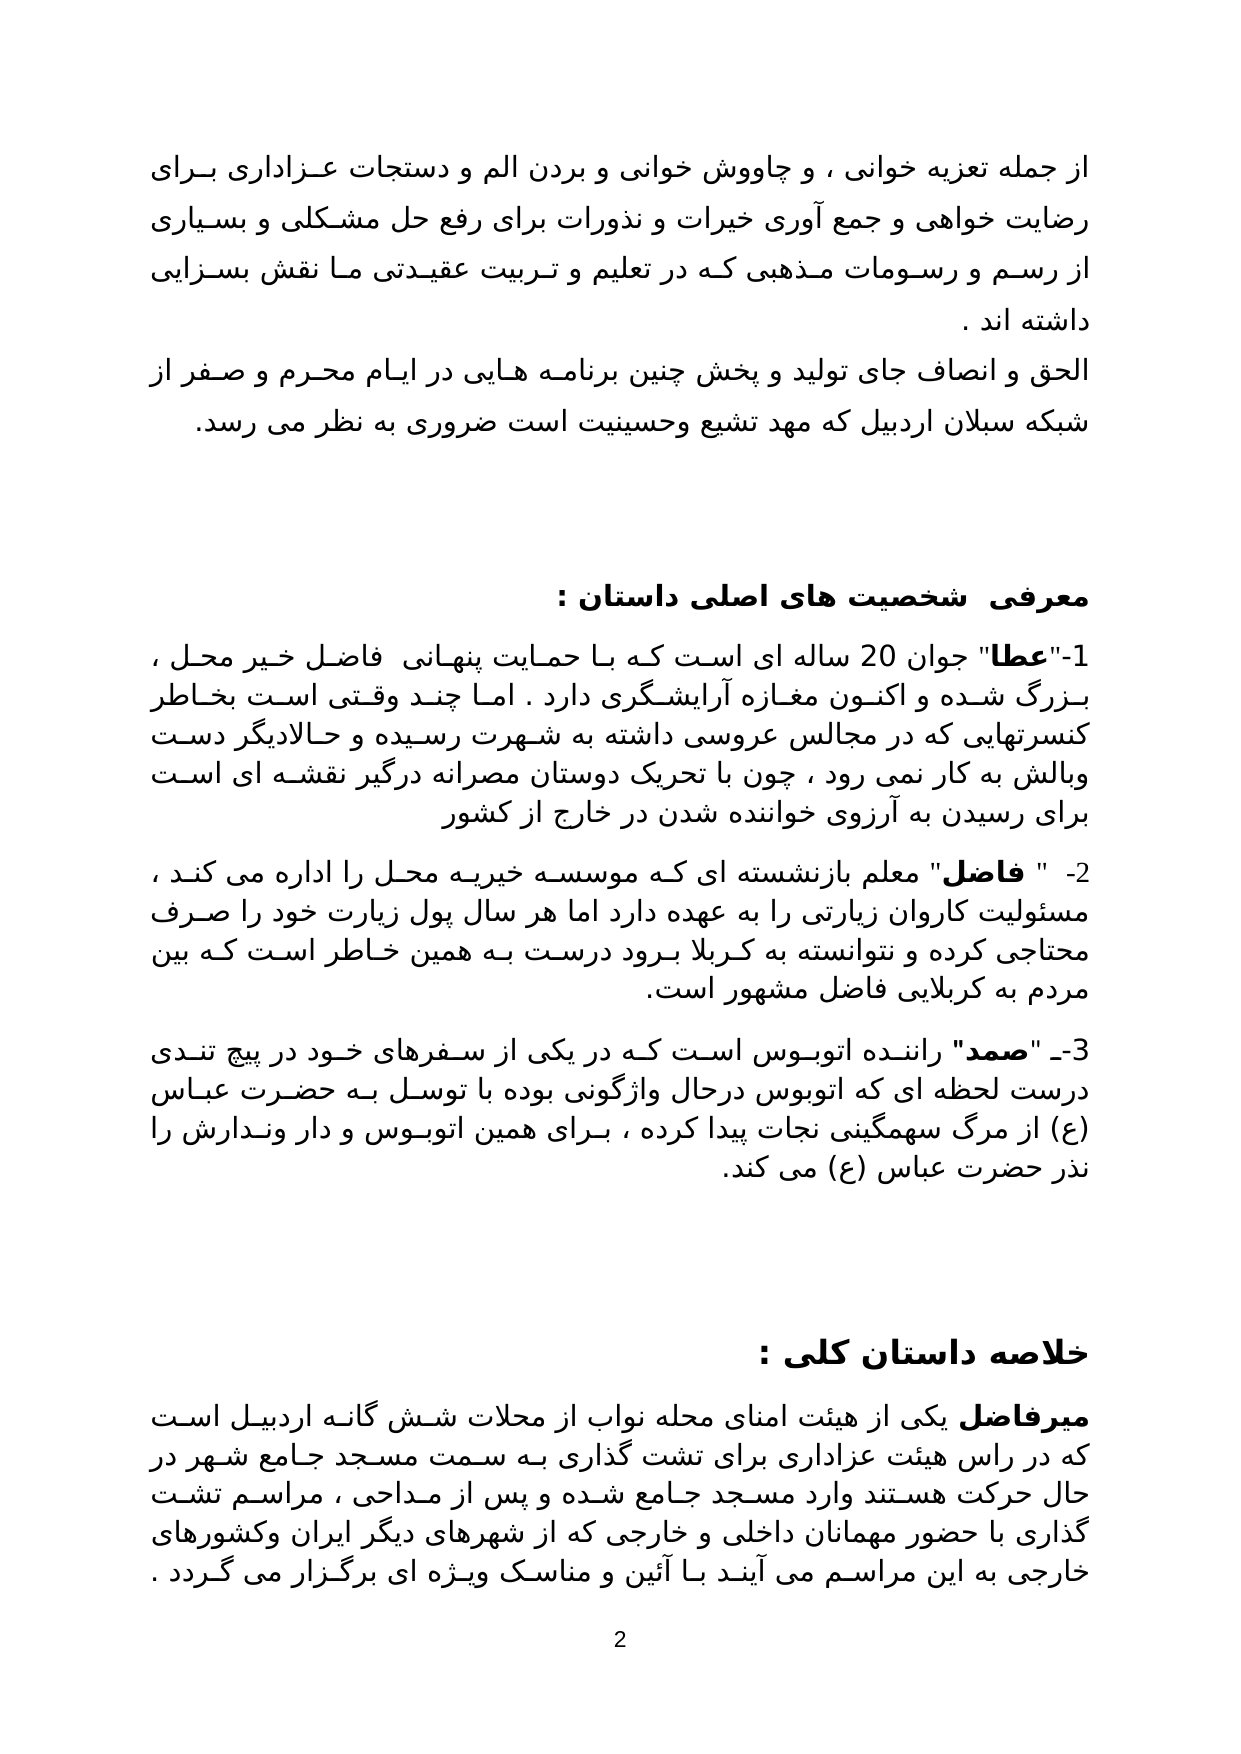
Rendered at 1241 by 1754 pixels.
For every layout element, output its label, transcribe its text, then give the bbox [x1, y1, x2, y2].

text 3- "صمد" راننده اتوبوس است که در یکی از سفرهای خود در پیچ تندی درست لحظه ای که اتوبوس درحال واژگونی بوده با توسل به حضرت عباس (ع) از مرگ سهمگینی نجات پیدا کرده ، برای همین اتوبوس و دار وندارش را نذر حضرت عباس (ع) می کند. [150, 1032, 1090, 1184]
text الحق و انصاف جای تولید و پخش چنین برنامه هایی در ایام محرم و صفر از شبکه سبلان اردبیل که مهد تشیع وحسینیت است ضروری به نظر می رسد. [150, 354, 1090, 439]
text 1-"عطا" جوان 20 ساله ای است که با حمایت پنهانی فاضل خیر محل ، بزرگ شده و اکنون مغازه آرایشگری دارد . اما چند وقتی است بخاطر کنسرتهایی که در مجالس عروسی داشته به شهرت رسیده و حالادیگر دست وبالش به کار نمی رود ، چون با تحریک دوستان مصرانه درگیر نقشه ای است برای رسیدن به آرزوی خواننده شدن در خارج از کشور [150, 639, 1090, 829]
text خلاصه داستان کلی : [150, 1333, 1090, 1372]
text 2- " فاضل" معلم بازنشسته ای که موسسه خیریه محل را اداره می کند ، مسئولیت کاروان زیارتی را به عهده دارد اما هر سال پول زیارت خود را صرف محتاجی کرده و نتوانسته به کربلا برود درست به همین خاطر است که بین مردم به کربلایی فاضل مشهور است. [150, 855, 1090, 1006]
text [150, 150, 1090, 337]
text معرفی شخصیت های اصلی داستان : [150, 579, 1090, 613]
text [150, 1399, 1090, 1589]
